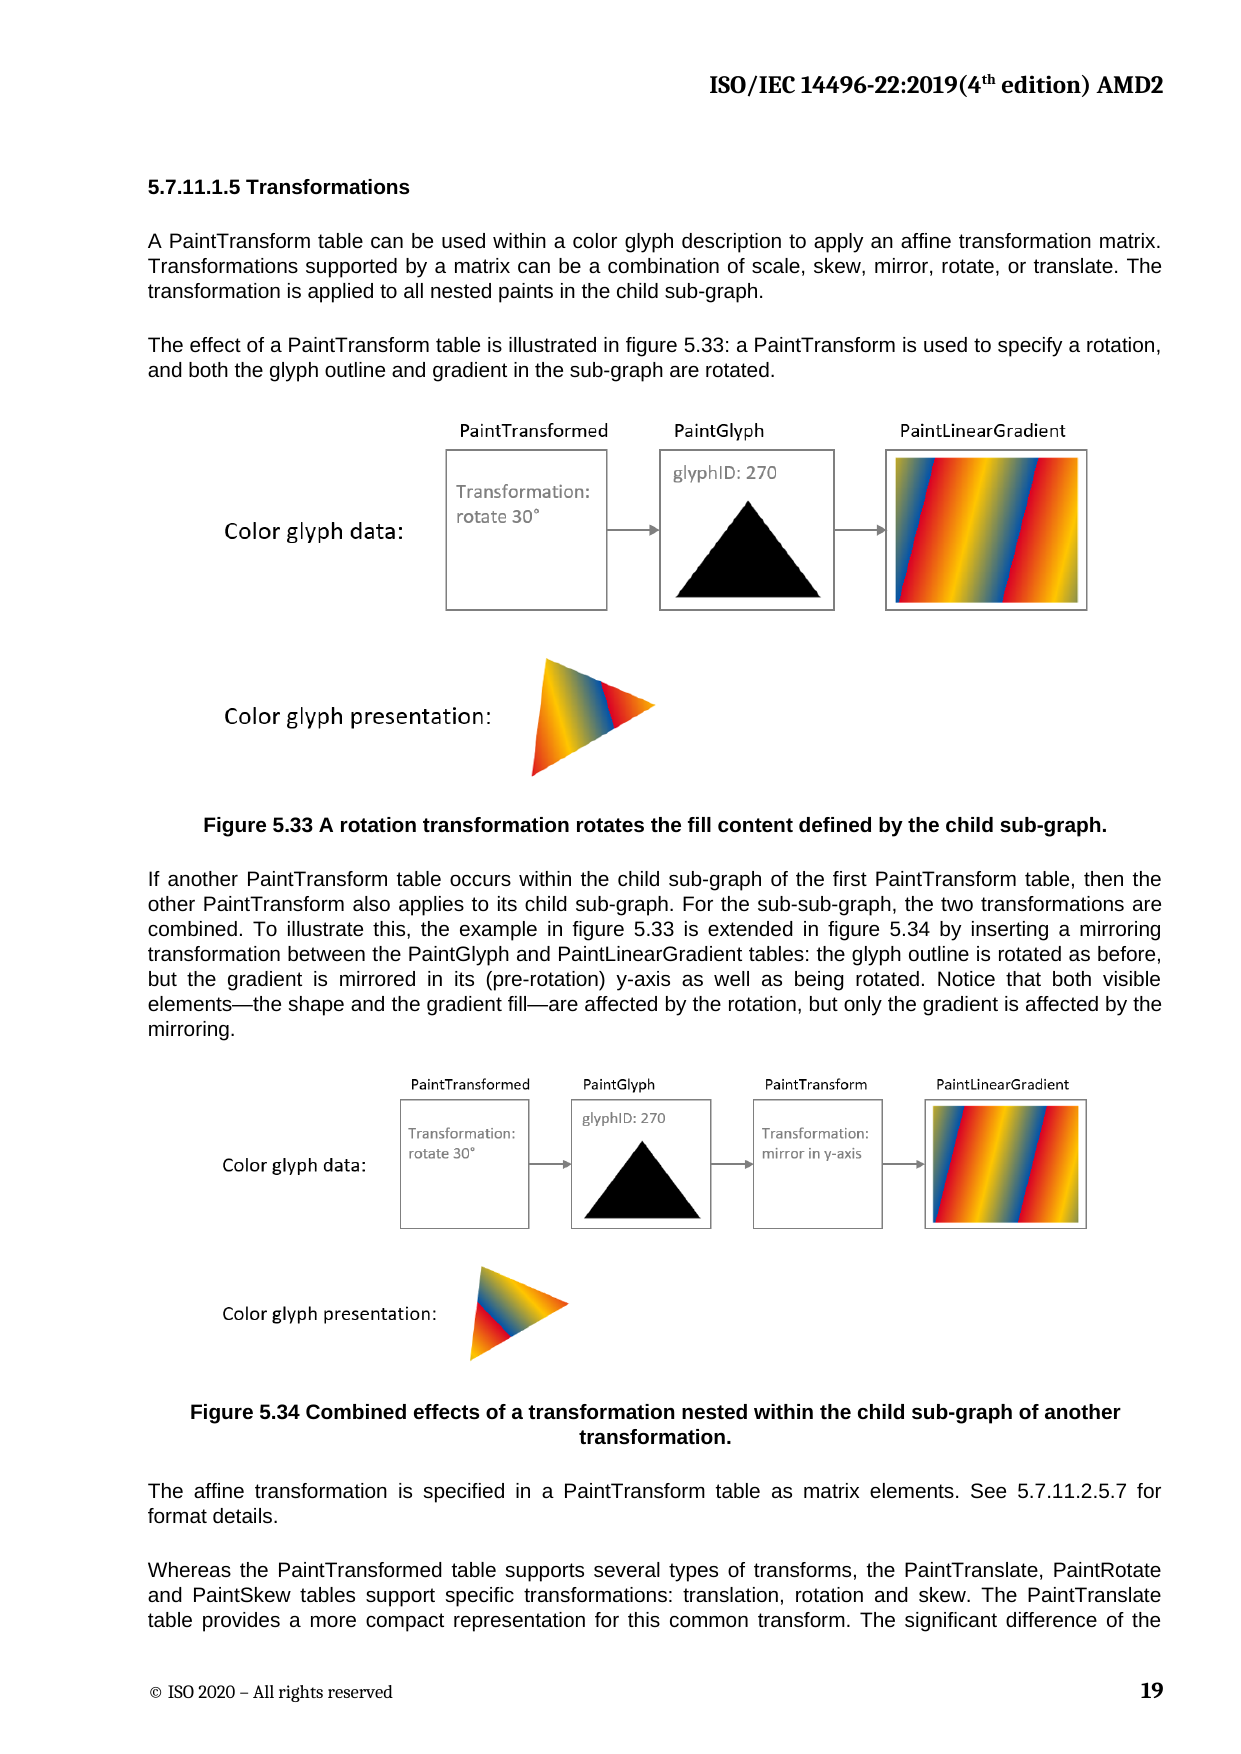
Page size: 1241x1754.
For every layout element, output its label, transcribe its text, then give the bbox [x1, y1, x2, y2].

text If another PaintTransform table occurs within the child sub-graph of the first PaintTransform table, then the other PaintTransform also applies to its child sub-graph. For the sub-sub-graph, the two transformations are combined. To illustrate this, the example in figure 5.33 is extended in figure 5.34 by inserting a mirroring transformation between the PaintGlyph and PaintLinearGradient tables: the glyph outline is rotated as before, but the gradient is mirrored in its (pre-rotation) y-axis as well as being rotated. Notice that both visible elements—the shape and the gradient fill—are affected by the rotation, but only the gradient is affected by the mirroring. [148, 866, 1163, 1041]
picture [218, 1070, 1094, 1370]
picture [218, 411, 1094, 783]
text The effect of a PaintTransform table is illustrated in figure 5.33: a PaintTransform is used to specify a rotation, and both the glyph outline and gradient in the sub-graph are rotated. [148, 332, 1163, 382]
text A PaintTransform table can be used within a color glyph description to apply an affine transformation matrix. Transformations supported by a matrix can be a combination of scale, skew, mirror, rotate, or translate. The transformation is applied to all nested paints in the child sub-graph. [148, 228, 1163, 303]
text 5.7.11.1.5 Transformations [148, 174, 1163, 199]
text Figure 5.34 Combined effects of a transformation nested within the child sub-graph of another transformation. [148, 1399, 1163, 1449]
text The affine transformation is specified in a PaintTransform table as matrix elements. See 5.7.11.2.5.7 for format details. [148, 1478, 1163, 1528]
text Figure 5.33 A rotation transformation rotates the fill content defined by the child sub-graph. [148, 812, 1163, 837]
